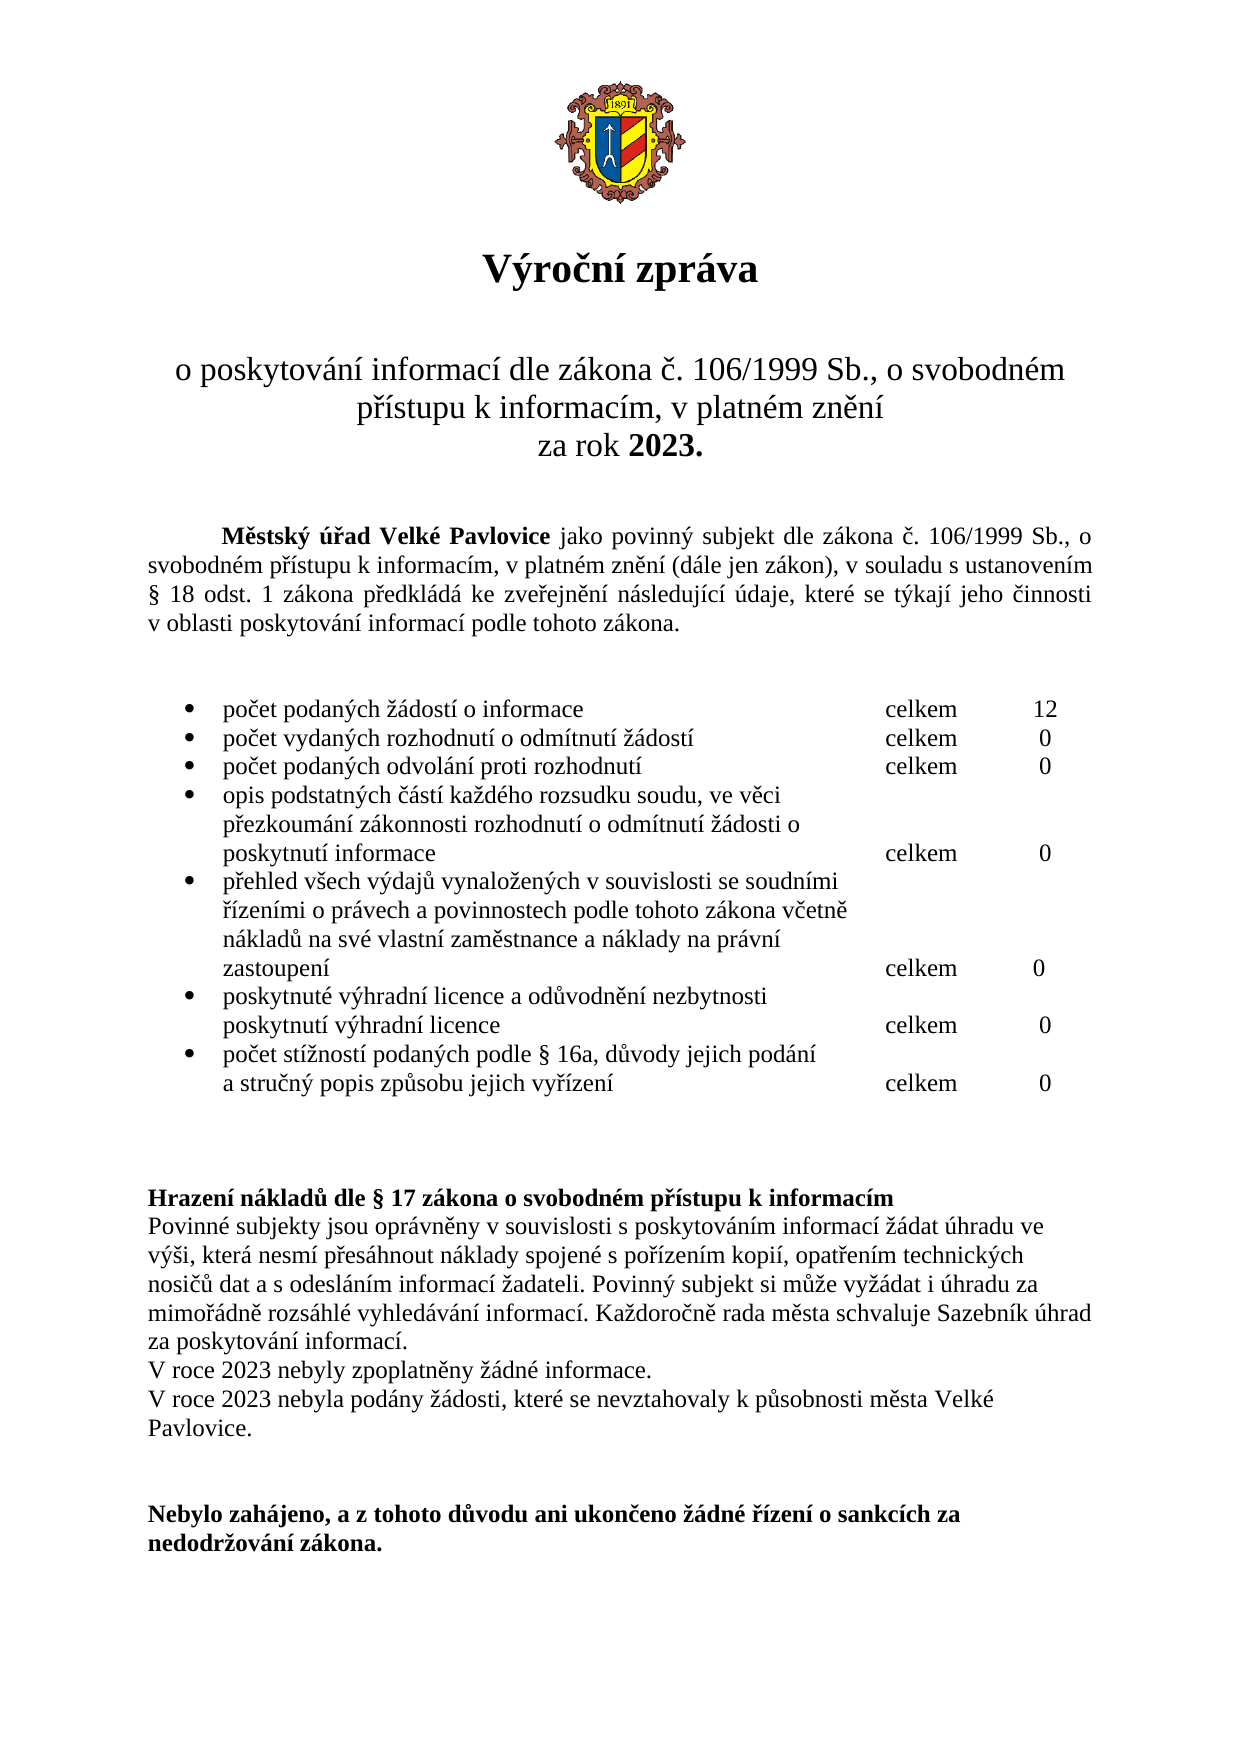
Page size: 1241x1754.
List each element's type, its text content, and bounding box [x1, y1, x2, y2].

list opis podstatných částí každého rozsudku soudu, ve věci [185, 780, 1093, 809]
list počet podaných žádostí o informace celkem 12 [185, 694, 1093, 723]
text V roce 2023 nebyly zpoplatněny žádné informace. [148, 1355, 1093, 1384]
list poskytnutí informace celkem 0 [223, 838, 1093, 866]
list přezkoumání zákonnosti rozhodnutí o odmítnutí žádosti o [223, 809, 1093, 838]
list zastoupení celkem 0 [223, 953, 1093, 981]
list nákladů na své vlastní zaměstnance a náklady na právní [223, 924, 1093, 953]
list poskytnuté výhradní licence a odůvodnění nezbytnosti [185, 981, 1093, 1010]
text Povinné subjekty jsou oprávněny v souvislosti s poskytováním informací žádat úhradu ve výši, která nesmí přesáhnout náklady spojené s pořízením kopií, opatřením technických nosičů dat a s odesláním informací žadateli. Povinný subjekt si může vyžádat i úhradu za mimořádně rozsáhlé vyhledávání informací. Každoročně rada města schvaluje Sazebník úhrad za poskytování informací. [148, 1211, 1093, 1355]
title Výroční zpráva [148, 243, 1093, 291]
list počet stížností podaných podle § 16a, důvody jejich podání [185, 1039, 1093, 1068]
text za rok 2023. [148, 426, 1093, 464]
list řízeními o právech a povinnostech podle tohoto zákona včetně [223, 895, 1093, 924]
text poskytnutí výhradní licence celkem 0 [148, 1010, 1093, 1039]
text Nebylo zahájeno, a z tohoto důvodu ani ukončeno žádné řízení o sankcích za nedodržování zákona. [148, 1499, 1093, 1556]
text o poskytování informací dle zákona č. 106/1999 Sb., o svobodném přístupu k informacím, v platném znění [148, 349, 1093, 426]
list a stručný popis způsobu jejich vyřízení celkem 0 [185, 1068, 1093, 1096]
text Hrazení nákladů dle § 17 zákona o svobodném přístupu k informacím [148, 1183, 1093, 1211]
text V roce 2023 nebyla podány žádosti, které se nevztahovaly k působnosti města Velké Pavlovice. [148, 1384, 1093, 1441]
list počet vydaných rozhodnutí o odmítnutí žádostí celkem 0 [185, 723, 1093, 751]
list přehled všech výdajů vynaložených v souvislosti se soudními [185, 866, 1093, 895]
picture [554, 81, 686, 204]
list počet podaných odvolání proti rozhodnutí celkem 0 [185, 751, 1093, 780]
text Městský úřad Velké Pavlovice jako povinný subjekt dle zákona č. 106/1999 Sb., o svobodném přístupu k informacím, v platném znění (dále jen zákon), v souladu s ustanovením § 18 odst. 1 zákona předkládá ke zveřejnění následující údaje, které se týkají jeho činnosti v oblasti poskytování informací podle tohoto zákona. [148, 521, 1093, 636]
